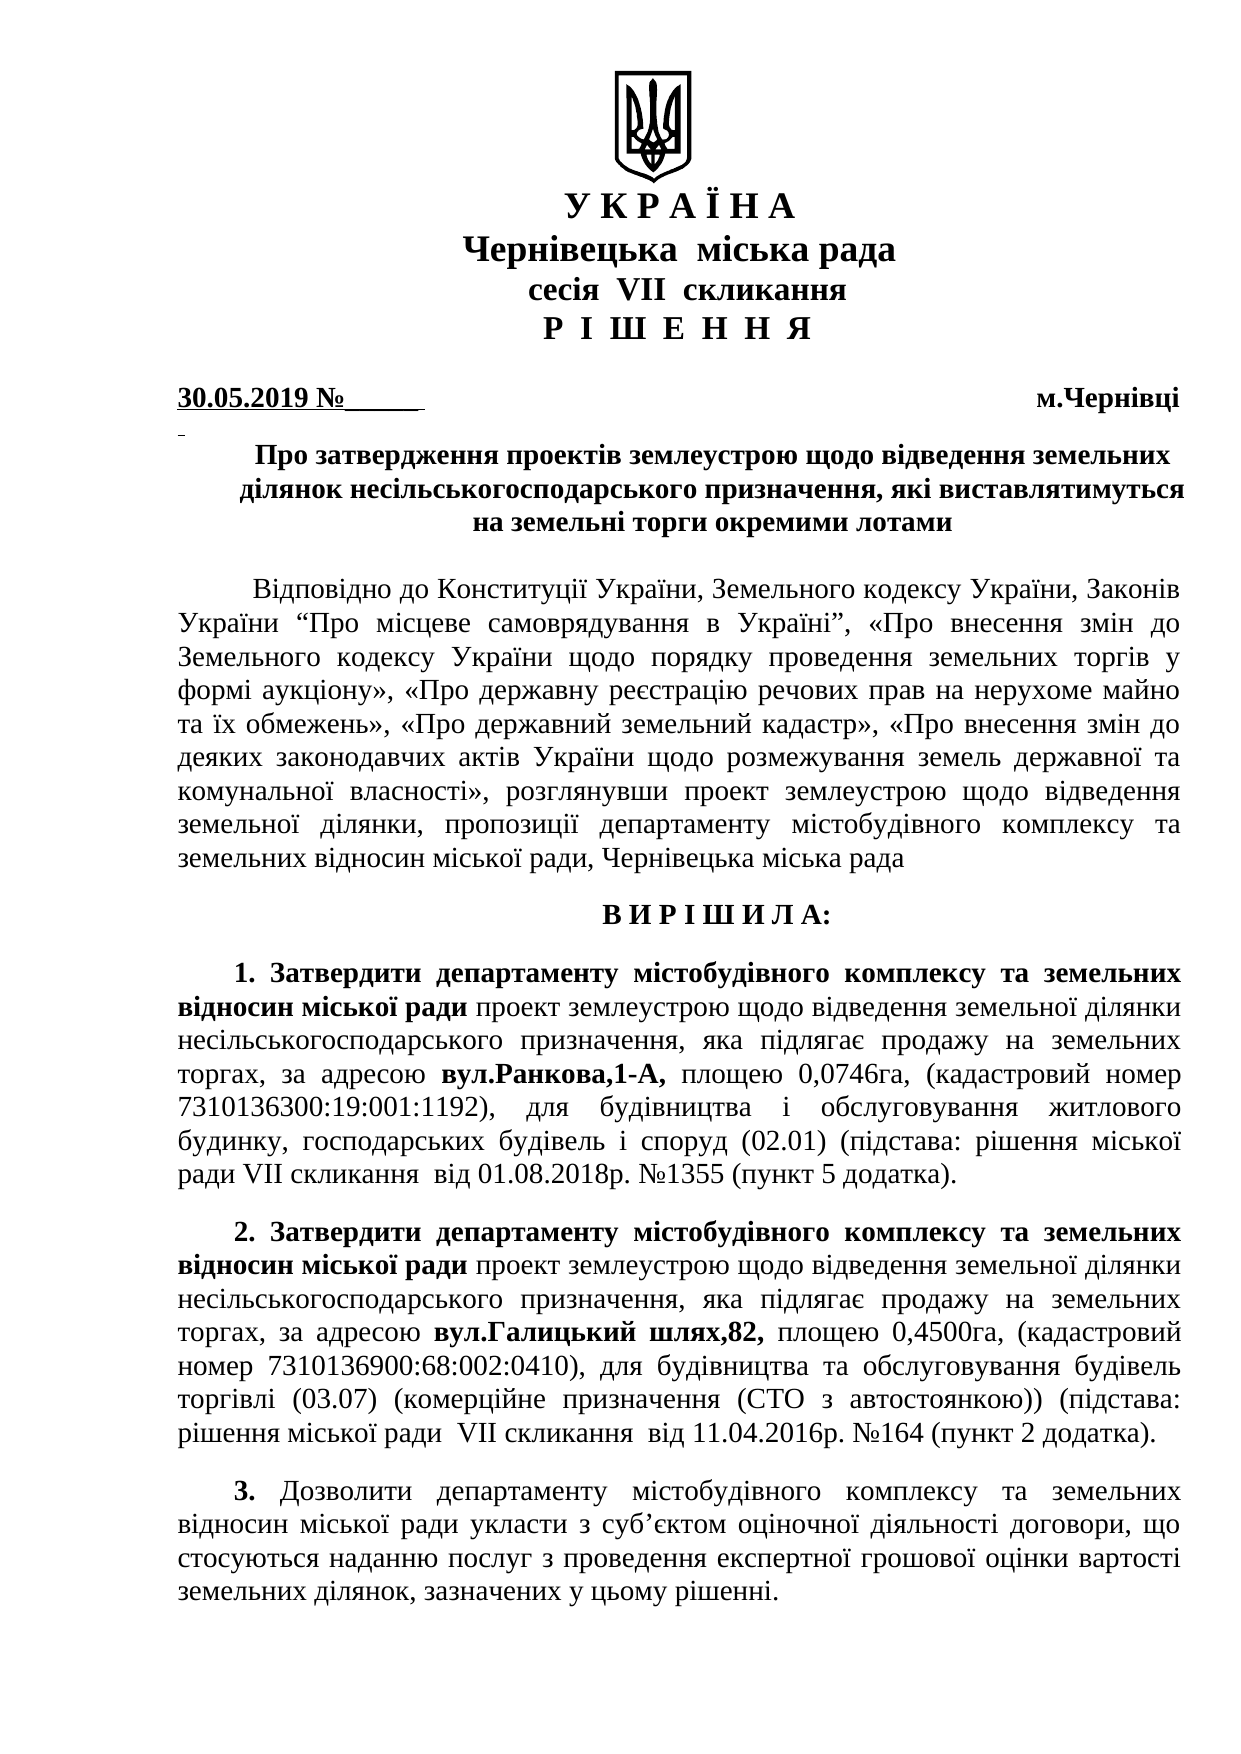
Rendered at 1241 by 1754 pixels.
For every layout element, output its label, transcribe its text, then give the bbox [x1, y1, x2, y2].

text У К Р А Ї Н А [177, 183, 1181, 226]
text 30.05.2019 №_____ м.Чернівці [177, 380, 1181, 413]
text 1. Затвердити департаменту містобудівного комплексу та земельних відносин міської ради проект землеустрою щодо відведення земельної ділянки несільськогосподарського призначення, яка підлягає продажу на земельних торгах, за адресою вул.Ранкова,1-А, площею 0,0746га, (кадастровий номер 7310136300:19:001:1192), для будівництва і обслуговування житлового будинку, господарських будівель і споруд (02.01) (підстава: рішення міської ради VІІ скликання від 01.08.2018р. №1355 (пункт 5 додатка). [177, 955, 1182, 1190]
text сесія VІІ скликання [177, 269, 1181, 308]
text 3. Дозволити департаменту містобудівного комплексу та земельних відносин міської ради укласти з суб’єктом оціночної діяльності договори, що стосуються наданню послуг з проведення експертної грошової оцінки вартості земельних ділянок, зазначених у цьому рішенні. [177, 1473, 1182, 1607]
text Чернівецька міська рада [177, 226, 1181, 269]
table_header Про затвердження проектів землеустрою щодо відведення земельних ділянок несільськогосподарського призначення, які виставлятимуться на земельні торги окремими лотами [189, 438, 1201, 538]
subtitle Р І Ш Е Н Н Я [177, 308, 1177, 346]
text В И Р І Ш И Л А: [177, 897, 1181, 931]
text 2. Затвердити департаменту містобудівного комплексу та земельних відносин міської ради проект землеустрою щодо відведення земельної ділянки несільськогосподарського призначення, яка підлягає продажу на земельних торгах, за адресою вул.Галицький шлях,82, площею 0,4500га, (кадастровий номер 7310136900:68:002:0410), для будівництва та обслуговування будівель торгівлі (03.07) (комерційне призначення (СТО з автостоянкою)) (підстава: рішення міської ради VІІ скликання від 11.04.2016р. №164 (пункт 2 додатка). [177, 1214, 1182, 1449]
text Відповідно до Конституції України, Земельного кодексу України, Законів України “Про місцеве самоврядування в Україні”, «Про внесення змін до Земельного кодексу України щодо порядку проведення земельних торгів у формі аукціону», «Про державну реєстрацію речових прав на нерухоме майно та їх обмежень», «Про державний земельний кадастр», «Про внесення змін до деяких законодавчих актів України щодо розмежування земель державної та комунальної власності», розглянувши проект землеустрою щодо відведення земельної ділянки, пропозиції департаменту містобудівного комплексу та земельних відносин міської ради, Чернівецька міська рада [177, 572, 1181, 873]
